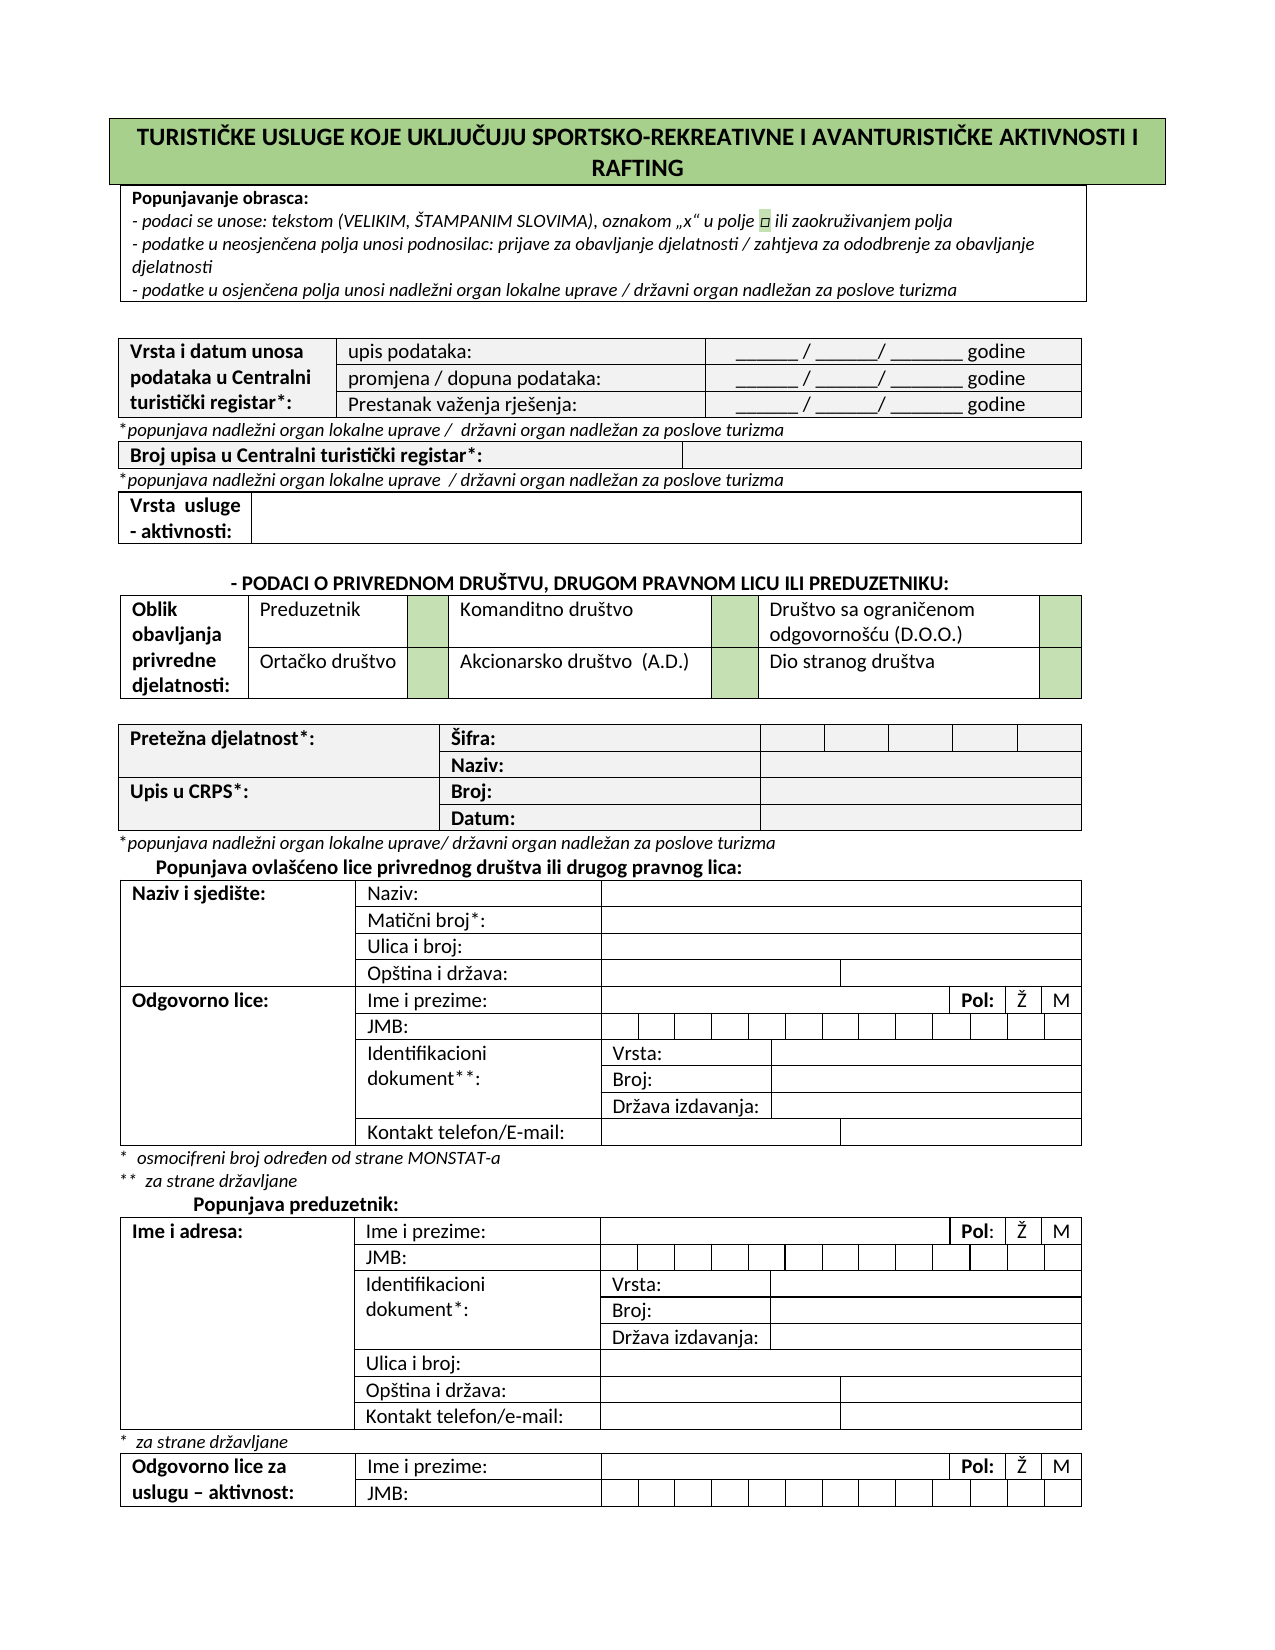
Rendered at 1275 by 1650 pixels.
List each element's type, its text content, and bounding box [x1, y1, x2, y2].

table_header [601, 1218, 949, 1243]
table_cell [859, 1014, 895, 1039]
table_cell Kontakt telefon/E-mail: [356, 1119, 601, 1145]
table_cell JMB: [356, 1014, 601, 1039]
table_cell [1008, 1014, 1044, 1039]
table_cell Ž [1006, 987, 1041, 1012]
table_cell Ime i prezime: [356, 987, 601, 1012]
table_header Komanditno društvo [449, 596, 711, 647]
table_cell Dio stranog društva [759, 648, 1039, 698]
table_cell ______ / ______/ _______ godine [706, 365, 1081, 391]
table_cell [749, 1245, 784, 1270]
table_cell [675, 1014, 711, 1039]
table_header Šifra: [440, 725, 760, 751]
table_cell [761, 752, 1081, 777]
table_cell JMB: [356, 1480, 601, 1506]
table_cell [408, 648, 448, 698]
table_header Vrsta i datum unosa podataka u Centralni turistički registar*: [119, 339, 336, 417]
table_header Popunjavanje obrasca: - podaci se unose: tekstom (VELIKIM, ŠTAMPANIM SLOVIMA), oznakom „x“ u polje □ ili zaokruživanjem polja - podatke u neosjenčena polja unosi podnosilac: prijave za obavljanje djelatnosti / zahtjeva za ododbrenje za obavljanje djelatnosti - podatke u osjenčena polja unosi nadležni organ lokalne uprave / državni organ nadležan za poslove turizma [121, 186, 1086, 301]
table_cell [601, 1377, 840, 1402]
table_cell Pol: [950, 987, 1005, 1012]
table_cell [859, 1480, 895, 1506]
table_header [683, 442, 1081, 467]
table_cell Opština i država: [356, 960, 601, 986]
table_header Broj upisa u Centralni turistički registar*: [119, 442, 682, 467]
text - PODACI O PRIVREDNOM DRUŠTVU, DRUGOM PRAVNOM LICU ILI PREDUZETNIKU: [118, 570, 1157, 595]
list Popunjava preduzetnik: [156, 1192, 1157, 1217]
table_cell [675, 1245, 711, 1270]
table_cell Upis u CRPS*: [119, 778, 439, 830]
table_cell Broj: [440, 778, 760, 804]
table_cell [712, 1480, 748, 1506]
table_header Pol: [950, 1454, 1005, 1479]
table_cell [602, 1119, 840, 1145]
table_header [953, 725, 1017, 751]
table_header Naziv: [356, 881, 601, 906]
table_cell [1008, 1480, 1044, 1506]
table_cell Ortačko društvo [249, 648, 407, 698]
table_cell Ulica i broj: [356, 934, 601, 959]
table_cell [1040, 648, 1081, 698]
table_cell [933, 1480, 970, 1506]
table_cell [602, 960, 840, 986]
table_cell Država izdavanja: [601, 1324, 770, 1349]
table_cell [749, 1480, 785, 1506]
table_cell [712, 1245, 748, 1270]
table_cell ______ / ______/ _______ godine [706, 392, 1081, 417]
table_cell [1045, 1014, 1081, 1039]
table_cell [786, 1014, 822, 1039]
table_cell [772, 1093, 1081, 1118]
table_cell [602, 1480, 638, 1506]
table_cell [971, 1014, 1007, 1039]
text * osmocifreni broj određen od strane MONSTAT-a [118, 1146, 1157, 1169]
table_cell [601, 1350, 1081, 1376]
table_cell [1008, 1245, 1044, 1270]
table_header [825, 725, 888, 751]
table_cell [786, 1480, 822, 1506]
table_header ______ / ______/ _______ godine [706, 339, 1081, 364]
table_cell [601, 1245, 637, 1270]
table_header Pretežna djelatnost*: [119, 725, 439, 777]
table_cell [896, 1480, 932, 1506]
table_cell [602, 1014, 638, 1039]
table_cell M [1042, 987, 1081, 1012]
table_cell [638, 1245, 674, 1270]
table_cell [601, 1403, 840, 1429]
table_cell [602, 907, 1081, 932]
table_cell Vrsta: [602, 1040, 771, 1065]
table_cell [823, 1014, 858, 1039]
table_cell Opština i država: [355, 1377, 600, 1402]
text * za strane državljane [118, 1430, 1157, 1453]
table_cell Identifikacioni dokument**: [356, 1040, 601, 1118]
table_cell [771, 1298, 1081, 1323]
table_header [408, 596, 448, 647]
table_cell [761, 778, 1081, 804]
text *popunjava nadležni organ lokalne uprave / državni organ nadležan za poslove turizma [118, 418, 1157, 441]
table_cell [841, 1119, 1081, 1145]
table_cell Broj: [602, 1066, 771, 1092]
table_cell Naziv: [440, 752, 760, 777]
table_header Oblik obavljanja privredne djelatnosti: [121, 596, 248, 698]
table_cell [933, 1014, 970, 1039]
table_cell [675, 1480, 711, 1506]
table_header Ž [1006, 1218, 1041, 1243]
table_cell [771, 1324, 1081, 1349]
table_cell [639, 1014, 674, 1039]
table_cell [971, 1245, 1007, 1270]
table_cell Vrsta: [601, 1271, 770, 1296]
table_cell Matični broj*: [356, 907, 601, 932]
table_cell [772, 1066, 1081, 1092]
list Popunjava ovlašćeno lice privrednog društva ili drugog pravnog lica: [156, 854, 1157, 879]
table_header Preduzetnik [249, 596, 407, 647]
table_header Ž [1006, 1454, 1041, 1479]
table_cell Ulica i broj: [355, 1350, 600, 1376]
table_cell [712, 648, 758, 698]
table_cell [602, 987, 949, 1012]
table_cell [1045, 1480, 1081, 1506]
text *popunjava nadležni organ lokalne uprave / državni organ nadležan za poslove turizma [118, 468, 1157, 491]
table_cell [971, 1480, 1007, 1506]
table_cell [772, 1040, 1081, 1065]
text ** za strane državljane [118, 1169, 1157, 1192]
table_cell Akcionarsko društvo (A.D.) [449, 648, 711, 698]
text TURISTIČKE USLUGE KOJE UKLJUČUJU SPORTSKO-REKREATIVNE I AVANTURISTIČKE AKTIVNOSTI I RAFTING [110, 119, 1165, 184]
table_cell JMB: [355, 1245, 600, 1270]
table_cell Prestanak važenja rješenja: [337, 392, 705, 417]
table_cell promjena / dopuna podataka: [337, 365, 705, 391]
table_header [1018, 725, 1081, 751]
table_header Vrsta usluge - aktivnosti: [119, 493, 251, 543]
table_cell [786, 1245, 822, 1270]
table_header [602, 1454, 949, 1479]
table_cell [602, 934, 1081, 959]
table_cell [712, 1014, 748, 1039]
table_header [761, 725, 824, 751]
table_cell [841, 1403, 1081, 1429]
table_cell [771, 1271, 1081, 1296]
table_cell [896, 1014, 932, 1039]
table_cell [859, 1245, 895, 1270]
table_header [889, 725, 952, 751]
table_header Ime i adresa: [121, 1218, 354, 1429]
table_header Odgovorno lice za uslugu – aktivnost: [121, 1454, 355, 1506]
table_header [602, 881, 1081, 906]
table_cell [823, 1245, 858, 1270]
table_cell Identifikacioni dokument*: [355, 1271, 600, 1349]
table_cell Datum: [440, 805, 760, 830]
table_header [712, 596, 758, 647]
table_cell Odgovorno lice: [121, 987, 355, 1145]
table_cell Država izdavanja: [602, 1093, 771, 1118]
table_header Društvo sa ograničenom odgovornošću (D.O.O.) [759, 596, 1039, 647]
table_header [1040, 596, 1081, 647]
table_header Naziv i sjedište: [121, 881, 355, 986]
table_cell [823, 1480, 858, 1506]
table_header Pol: [951, 1218, 1005, 1243]
table_cell Broj: [601, 1298, 770, 1323]
table_header upis podataka: [337, 339, 705, 364]
table_cell Kontakt telefon/e-mail: [355, 1403, 600, 1429]
table_cell [761, 805, 1081, 830]
table_cell [639, 1480, 674, 1506]
table_header Ime i prezime: [355, 1218, 600, 1243]
table_header [252, 493, 1081, 543]
text *popunjava nadležni organ lokalne uprave/ državni organ nadležan za poslove turizma [118, 831, 1157, 854]
table_cell [841, 960, 1081, 986]
table_header Ime i prezime: [356, 1454, 601, 1479]
table_cell [841, 1377, 1081, 1402]
table_cell [933, 1245, 969, 1270]
table_cell [749, 1014, 785, 1039]
table_header M [1042, 1218, 1081, 1243]
table_header M [1042, 1454, 1081, 1479]
table_cell [896, 1245, 932, 1270]
table_cell [1045, 1245, 1081, 1270]
